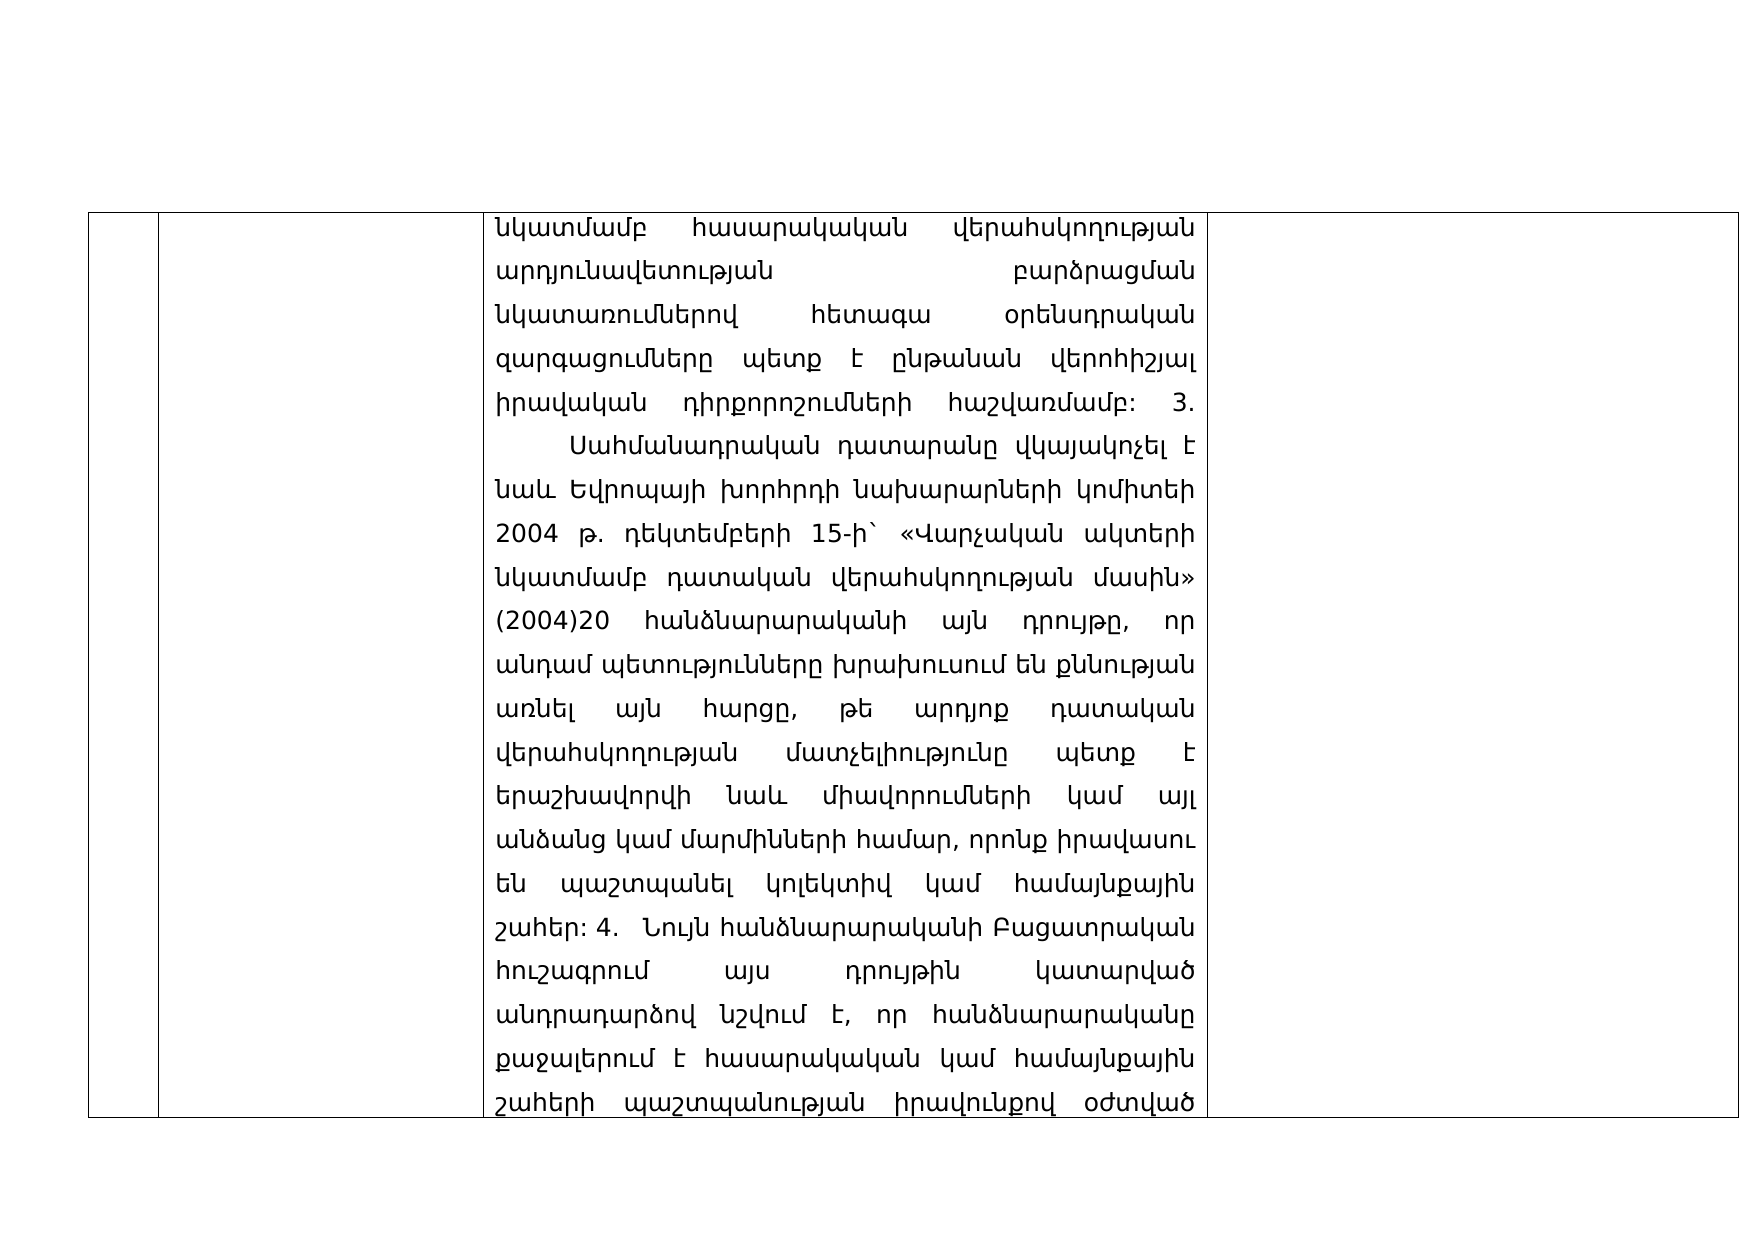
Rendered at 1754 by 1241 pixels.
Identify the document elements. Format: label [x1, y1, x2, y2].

table_cell [484, 213, 1207, 1117]
table_cell [1208, 213, 1738, 1117]
table_cell [159, 213, 483, 1117]
table_cell [89, 213, 158, 1117]
